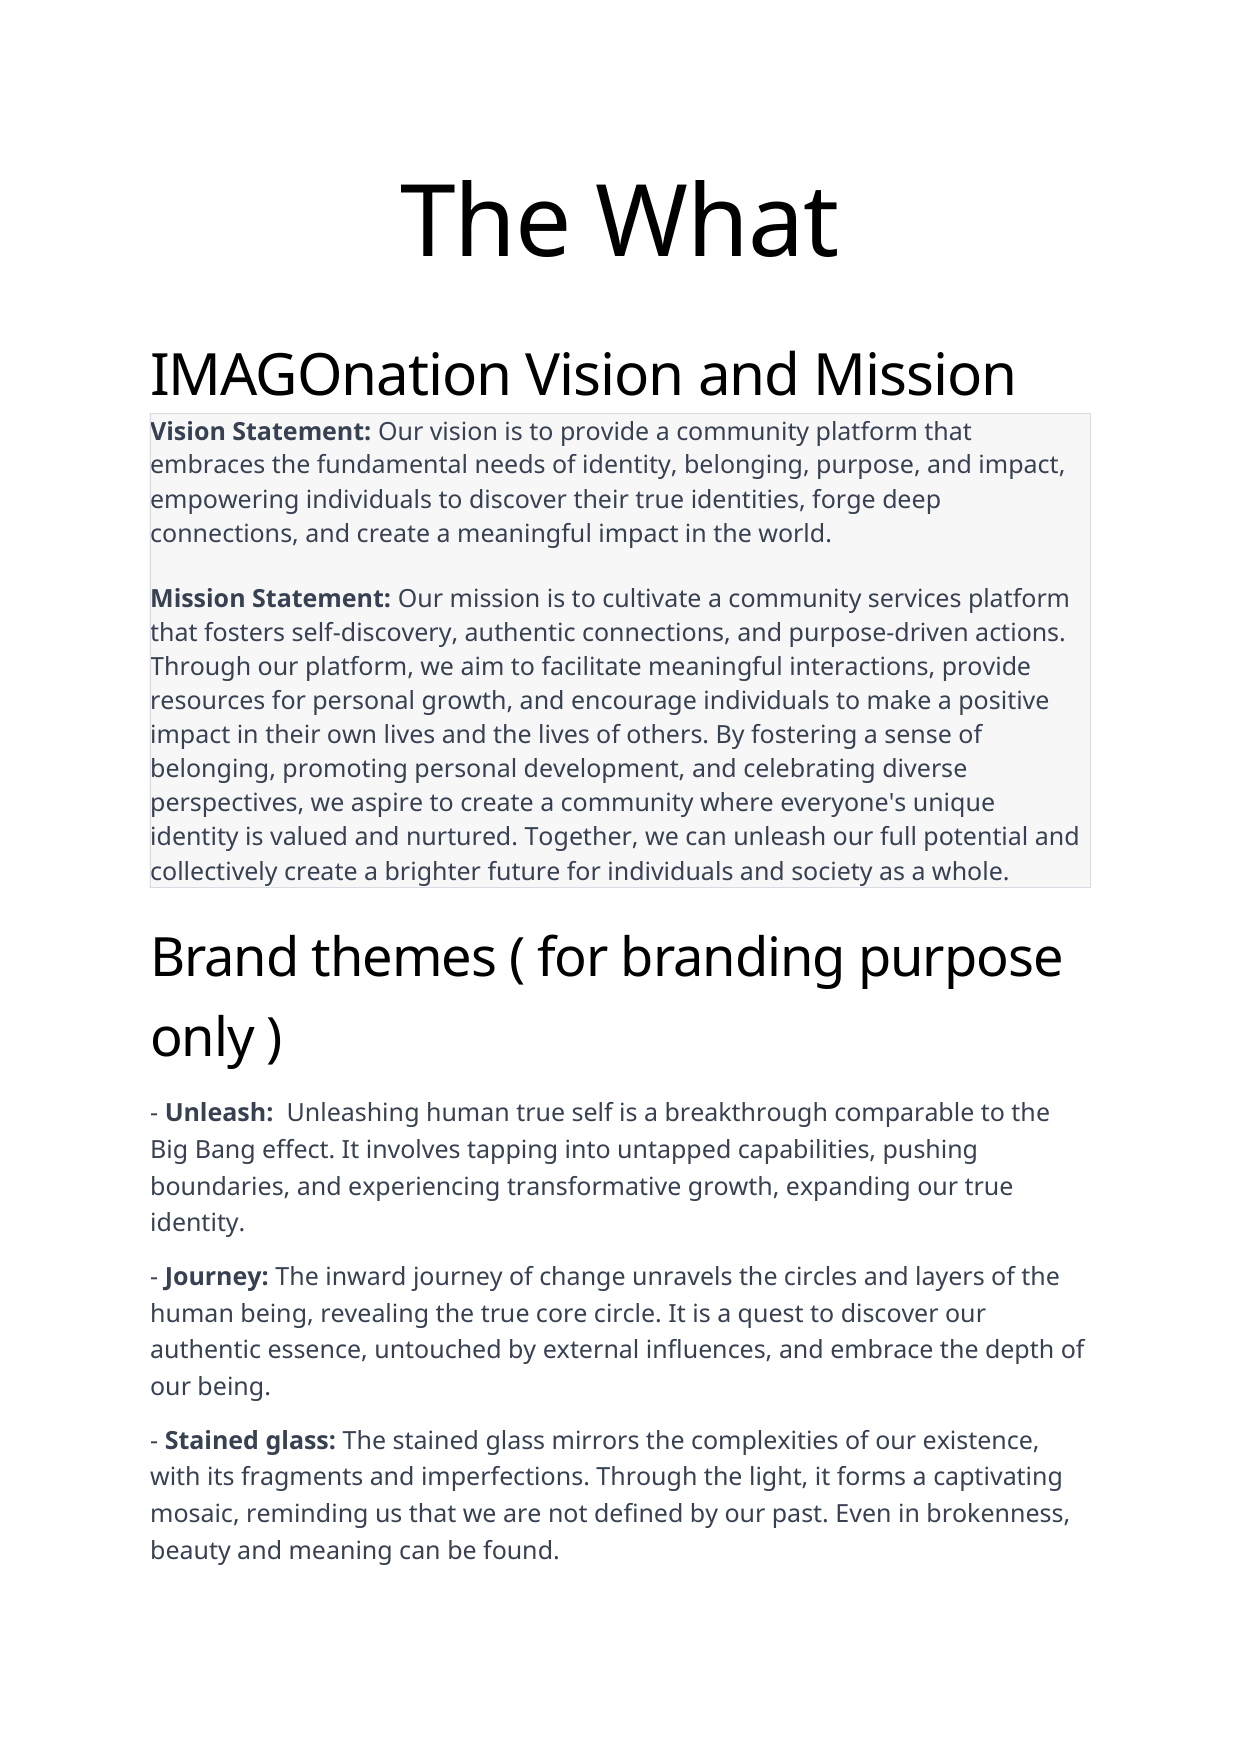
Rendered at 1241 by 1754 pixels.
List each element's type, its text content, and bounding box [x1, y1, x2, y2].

title The What [150, 150, 1090, 286]
text Vision Statement: Our vision is to provide a community platform that embraces the fundamental needs of identity, belonging, purpose, and impact, empowering individuals to discover their true identities, forge deep connections, and create a meaningful impact in the world. [832, 414, 1090, 549]
text - Journey: The inward journey of change unravels the circles and layers of the human being, revealing the true core circle. It is a quest to discover our authentic essence, untouched by external influences, and embrace the depth of our being. [150, 1258, 1090, 1403]
text Mission Statement: Our mission is to cultivate a community services platform that fosters self-discovery, authentic connections, and purpose-driven actions. Through our platform, we aim to facilitate meaningful interactions, provide resources for personal growth, and encourage individuals to make a positive impact in their own lives and the lives of others. By fostering a sense of belonging, promoting personal development, and celebrating diverse perspectives, we aspire to create a community where everyone's unique identity is valued and nurtured. Together, we can unleash our full potential and collectively create a brighter future for individuals and society as a whole. [151, 580, 1090, 887]
title IMAGOnation Vision and Mission [150, 333, 1090, 413]
text - Stained glass: The stained glass mirrors the complexities of our existence, with its fragments and imperfections. Through the light, it forms a captivating mosaic, reminding us that we are not defined by our past. Even in brokenness, beauty and meaning can be found. [150, 1422, 1090, 1567]
text - Unleash: Unleashing human true self is a breakthrough comparable to the Big Bang effect. It involves tapping into untapped capabilities, pushing boundaries, and experiencing transformative growth, expanding our true identity. [150, 1095, 1090, 1239]
text Brand themes ( for branding purpose only ) [150, 919, 1090, 1072]
